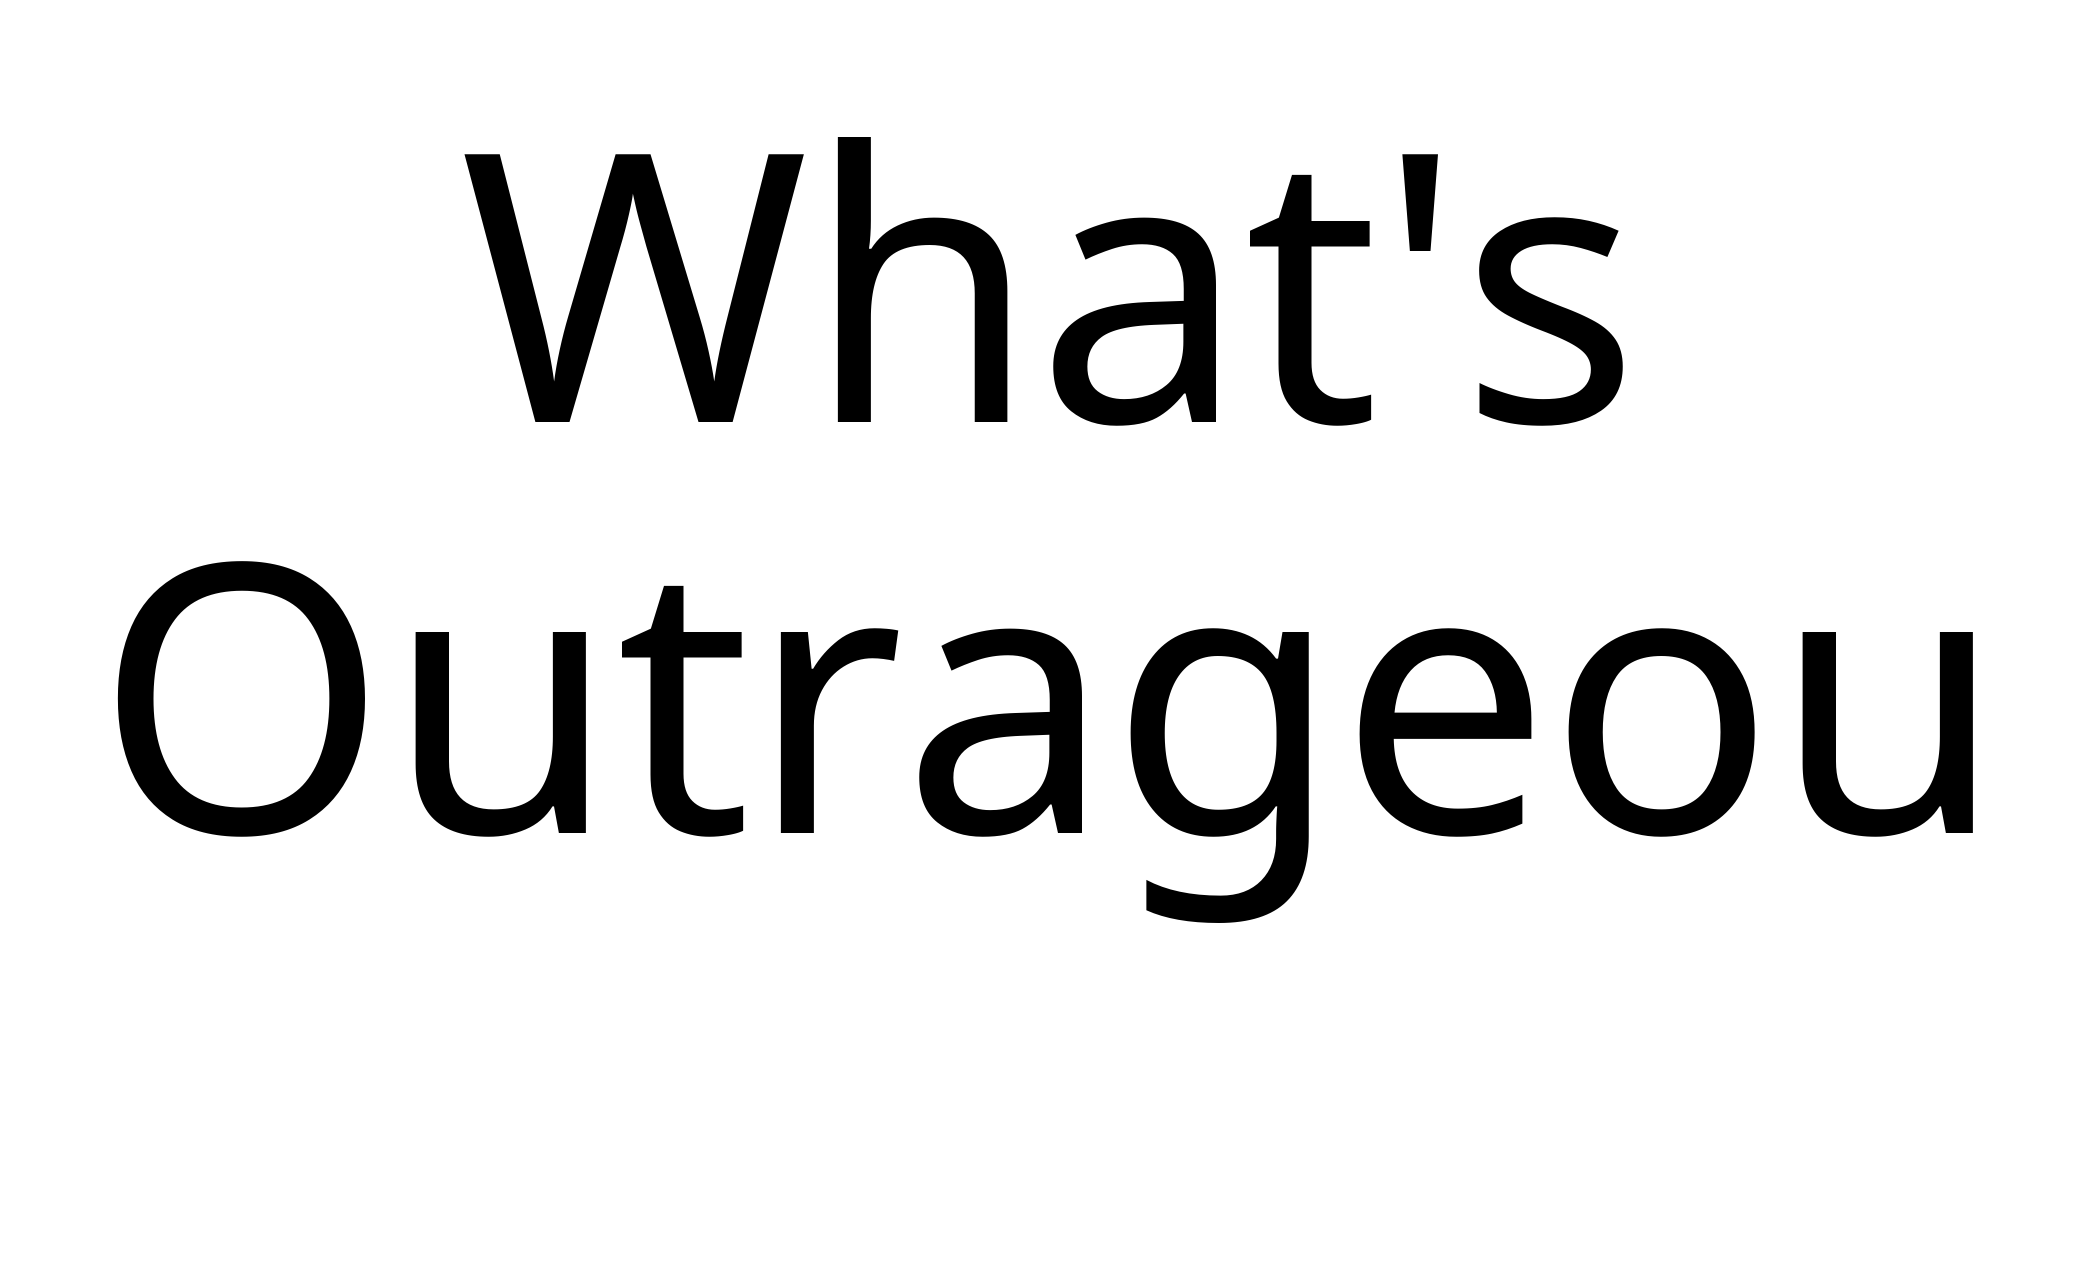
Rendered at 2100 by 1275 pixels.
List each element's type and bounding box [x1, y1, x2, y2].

text [75, 75, 2025, 943]
